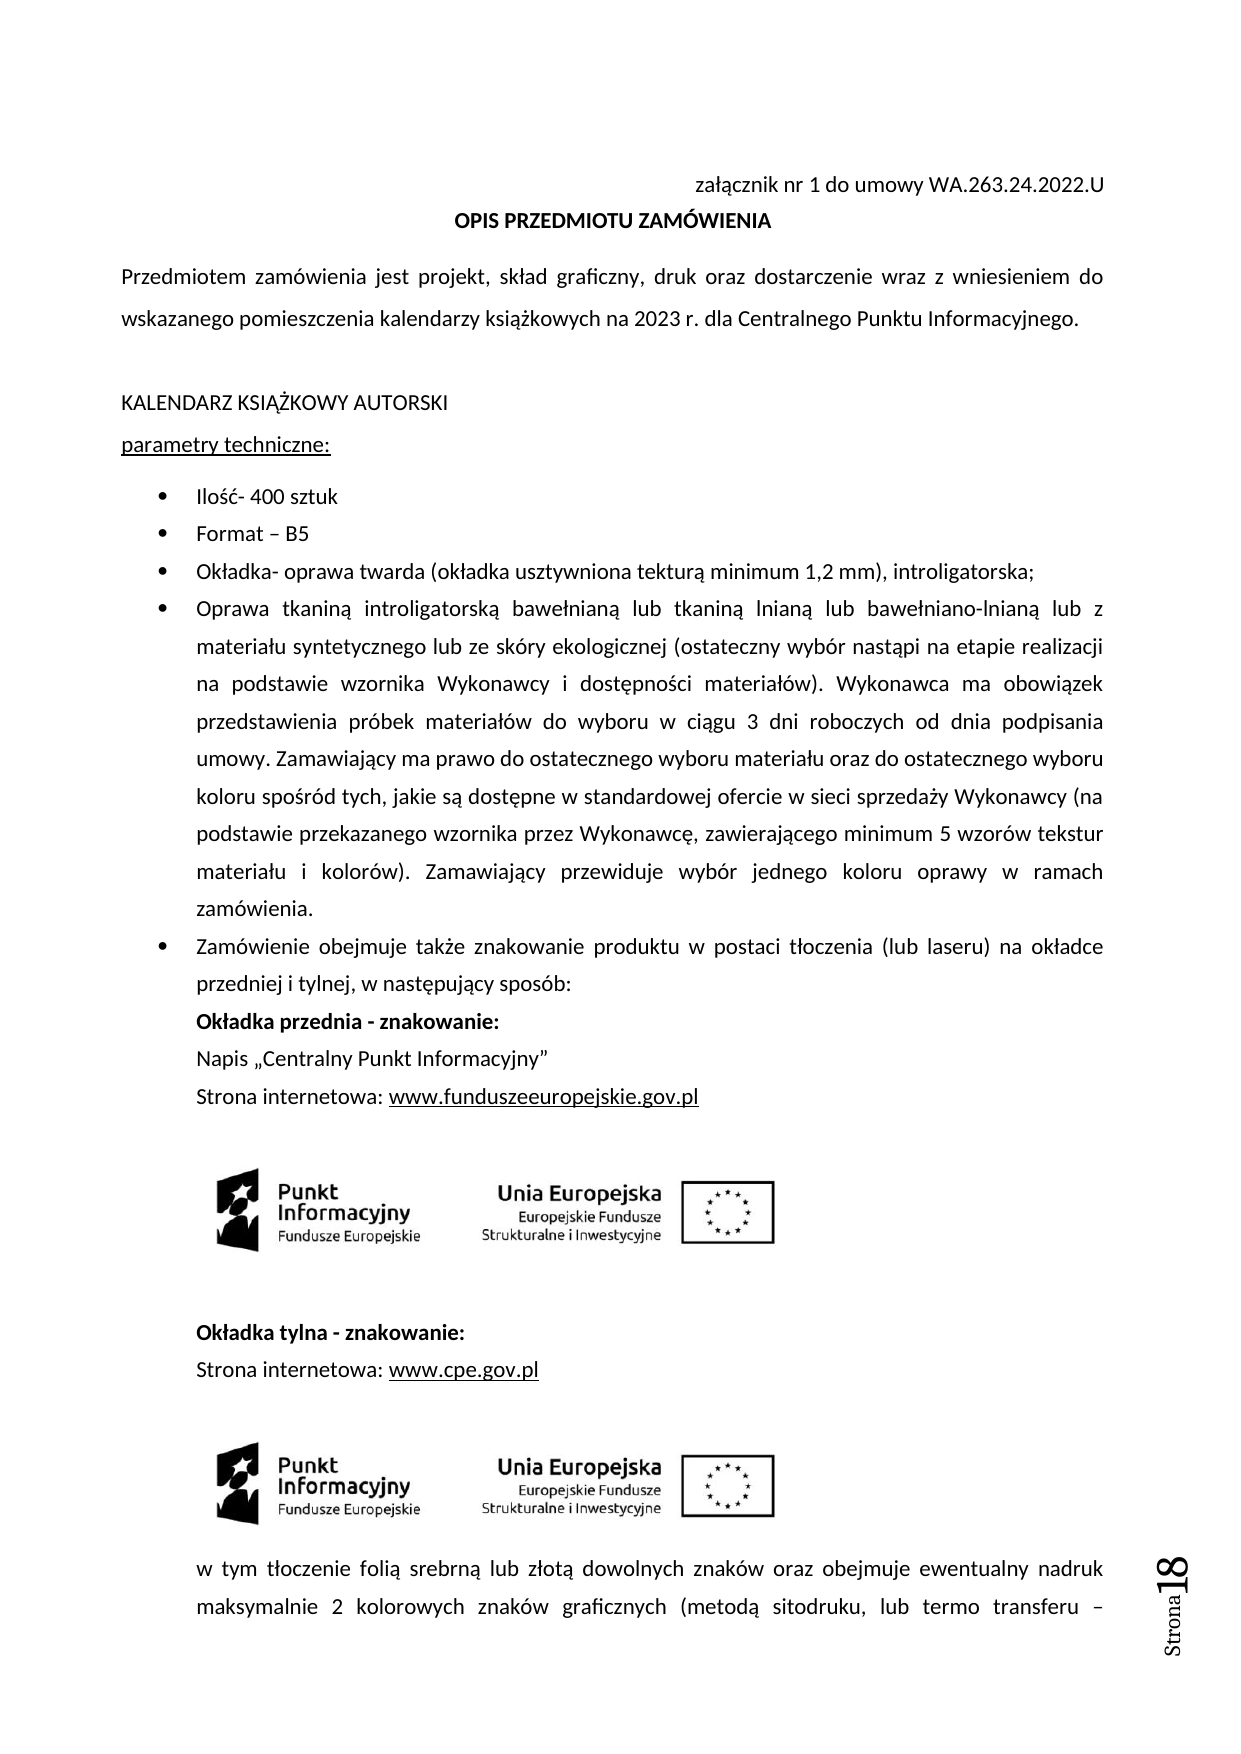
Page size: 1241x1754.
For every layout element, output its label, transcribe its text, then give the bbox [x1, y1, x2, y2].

text Strona internetowa: www.funduszeeuropejskie.gov.pl [196, 1072, 1105, 1110]
text załącznik nr 1 do umowy WA.263.24.2022.U [121, 170, 1105, 198]
text OPIS PRZEDMIOTU ZAMÓWIENIA [121, 206, 1105, 234]
list Oprawa tkaniną introligatorską bawełnianą lub tkaniną lnianą lub bawełniano-lnianą lub z materiału syntetycznego lub ze skóry ekologicznej (ostateczny wybór nastąpi na etapie realizacji na podstawie wzornika Wykonawcy i dostępności materiałów). Wykonawca ma obowiązek przedstawienia próbek materiałów do wyboru w ciągu 3 dni roboczych od dnia podpisania umowy. Zamawiający ma prawo do ostatecznego wyboru materiału oraz do ostatecznego wyboru koloru spośród tych, jakie są dostępne w standardowej ofercie w sieci sprzedaży Wykonawcy (na podstawie przekazanego wzornika przez Wykonawcę, zawierającego minimum 5 wzorów tekstur materiału i kolorów). Zamawiający przewiduje wybór jednego koloru oprawy w ramach zamówienia. [158, 585, 1105, 922]
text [196, 1545, 1105, 1620]
text parametry techniczne: [121, 430, 1105, 458]
text Okładka tylna - znakowanie: [196, 1309, 1105, 1346]
list Ilość- 400 sztuk [158, 472, 1105, 510]
list Okładka- oprawa twarda (okładka usztywniona tekturą minimum 1,2 mm), introligatorska; [158, 547, 1105, 585]
picture [196, 1147, 795, 1272]
text KALENDARZ KSIĄŻKOWY AUTORSKI [121, 388, 1105, 416]
picture [196, 1421, 795, 1545]
text Okładka przednia - znakowanie: [196, 997, 1105, 1035]
text Przedmiotem zamówienia jest projekt, skład graficzny, druk oraz dostarczenie wraz z wniesieniem do wskazanego pomieszczenia kalendarzy książkowych na 2023 r. dla Centralnego Punktu Informacyjnego. [121, 262, 1105, 332]
list Format – B5 [158, 510, 1105, 547]
list Zamówienie obejmuje także znakowanie produktu w postaci tłoczenia (lub laseru) na okładce przedniej i tylnej, w następujący sposób: [158, 922, 1105, 997]
text Strona internetowa: www.cpe.gov.pl [196, 1346, 1105, 1384]
text Napis „Centralny Punkt Informacyjny” [196, 1035, 1105, 1072]
